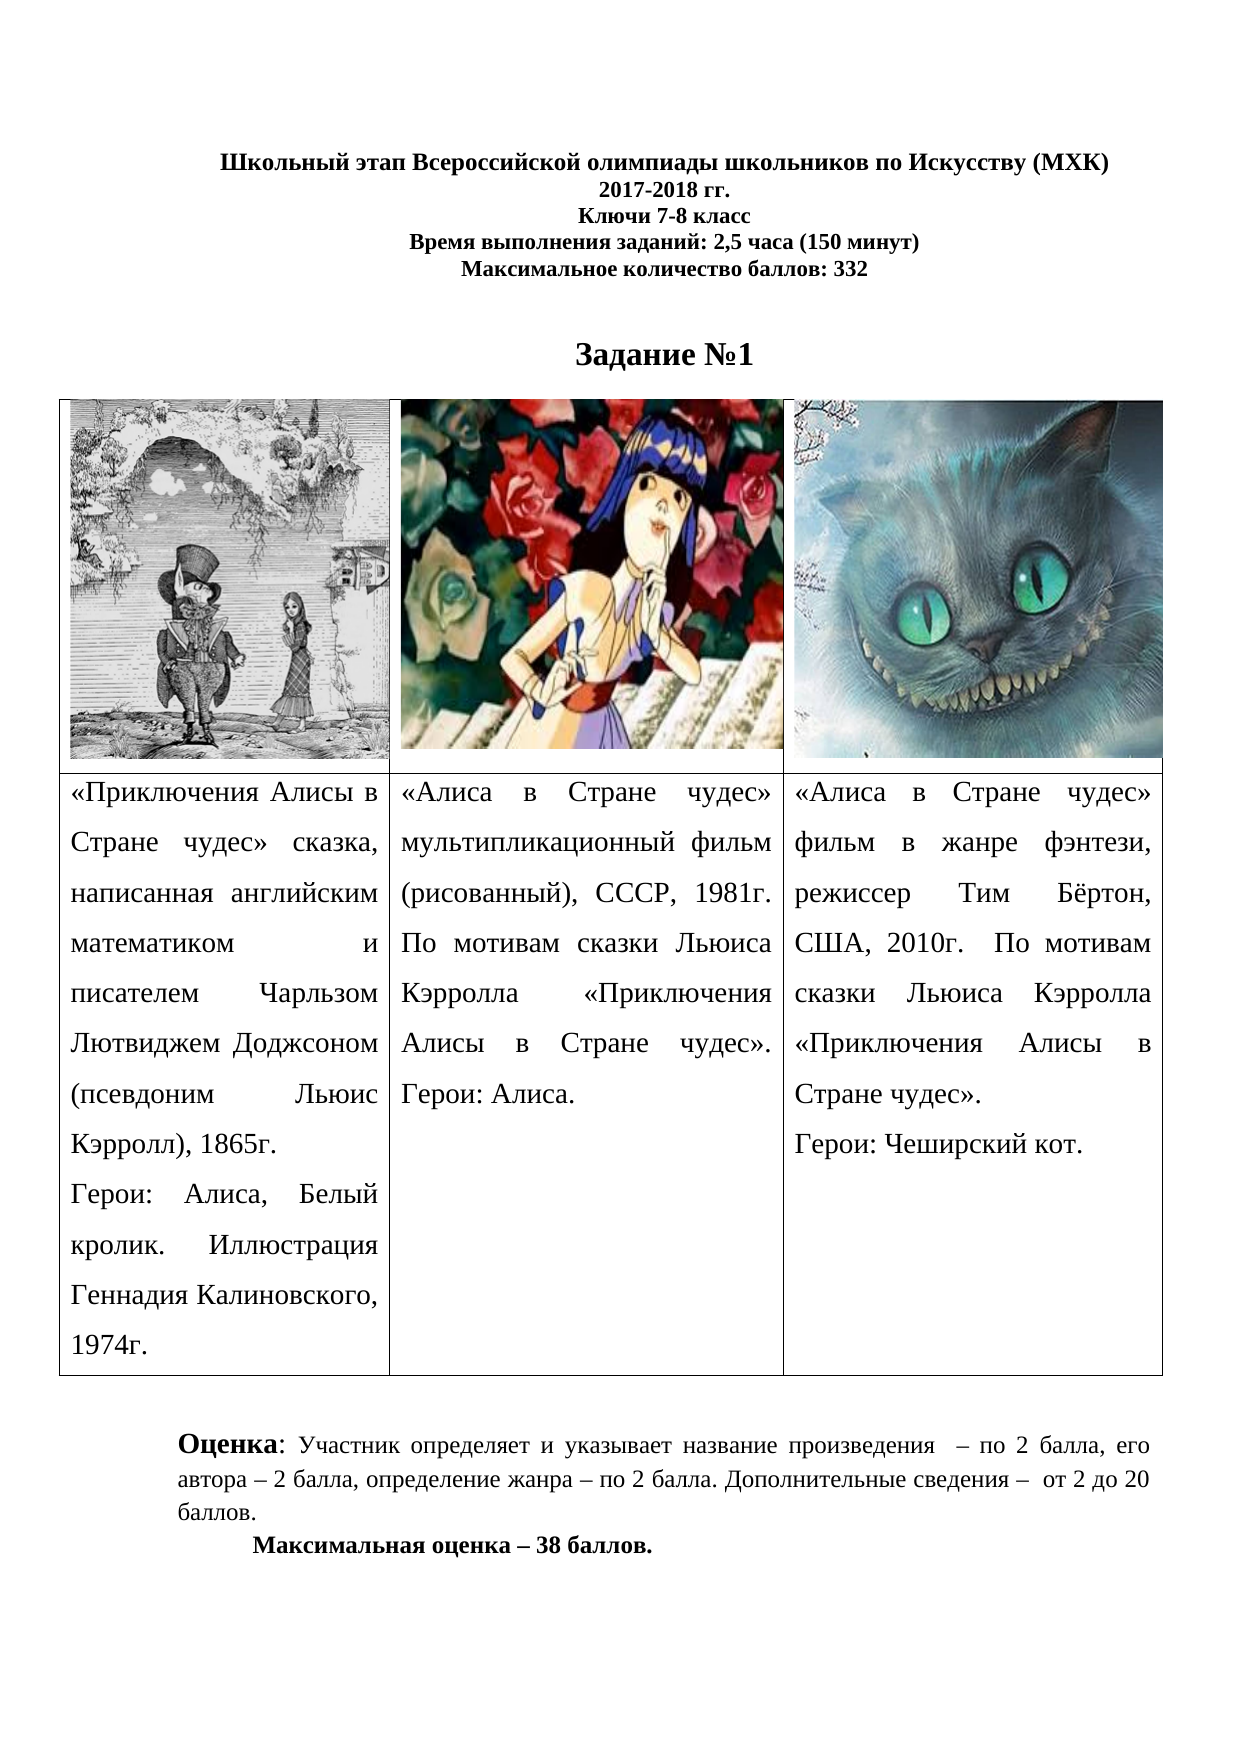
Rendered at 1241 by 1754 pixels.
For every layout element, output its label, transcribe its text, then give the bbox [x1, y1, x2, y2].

text Время выполнения заданий: 2,5 часа (150 минут) [177, 228, 1152, 255]
table_header [390, 400, 783, 773]
text Школьный этап Всероссийской олимпиады школьников по Искусству (МХК) [177, 147, 1152, 176]
text Ключи 7-8 класс [177, 202, 1152, 228]
picture [794, 399, 1163, 758]
table_cell «Алиса в Стране чудес» мультипликационный фильм (рисованный), СССР, 1981г. По мотивам сказки Льюиса Кэрролла «Приключения Алисы в Стране чудес». Герои: Алиса. [390, 774, 783, 1375]
picture [400, 399, 784, 749]
text 2017-2018 гг. [177, 176, 1152, 202]
table_cell «Приключения Алисы в Стране чудес» сказка, написанная английским математиком и писателем Чарльзом Лютвиджем Доджсоном (псевдоним Льюис Кэрролл), 1865г. Герои: Алиса, Белый кролик. Иллюстрация Геннадия Калиновского, 1974г. [60, 774, 389, 1375]
picture [70, 399, 390, 759]
text Оценка: Участник определяет и указывает название произведения – по 2 балла, его автора – 2 балла, определение жанра – по 2 балла. Дополнительные сведения – от 2 до 20 баллов. [177, 1427, 1152, 1526]
text Максимальная оценка – 38 баллов. [252, 1531, 1152, 1559]
table_header [784, 400, 1162, 773]
table_cell «Алиса в Стране чудес» фильм в жанре фэнтези, режиссер Тим Бёртон, США, 2010г. По мотивам сказки Льюиса Кэрролла «Приключения Алисы в Стране чудес». Герои: Чеширский кот. [784, 774, 1162, 1375]
table_header [60, 400, 389, 773]
text Максимальное количество баллов: 332 [177, 255, 1152, 281]
text Задание №1 [177, 334, 1152, 372]
